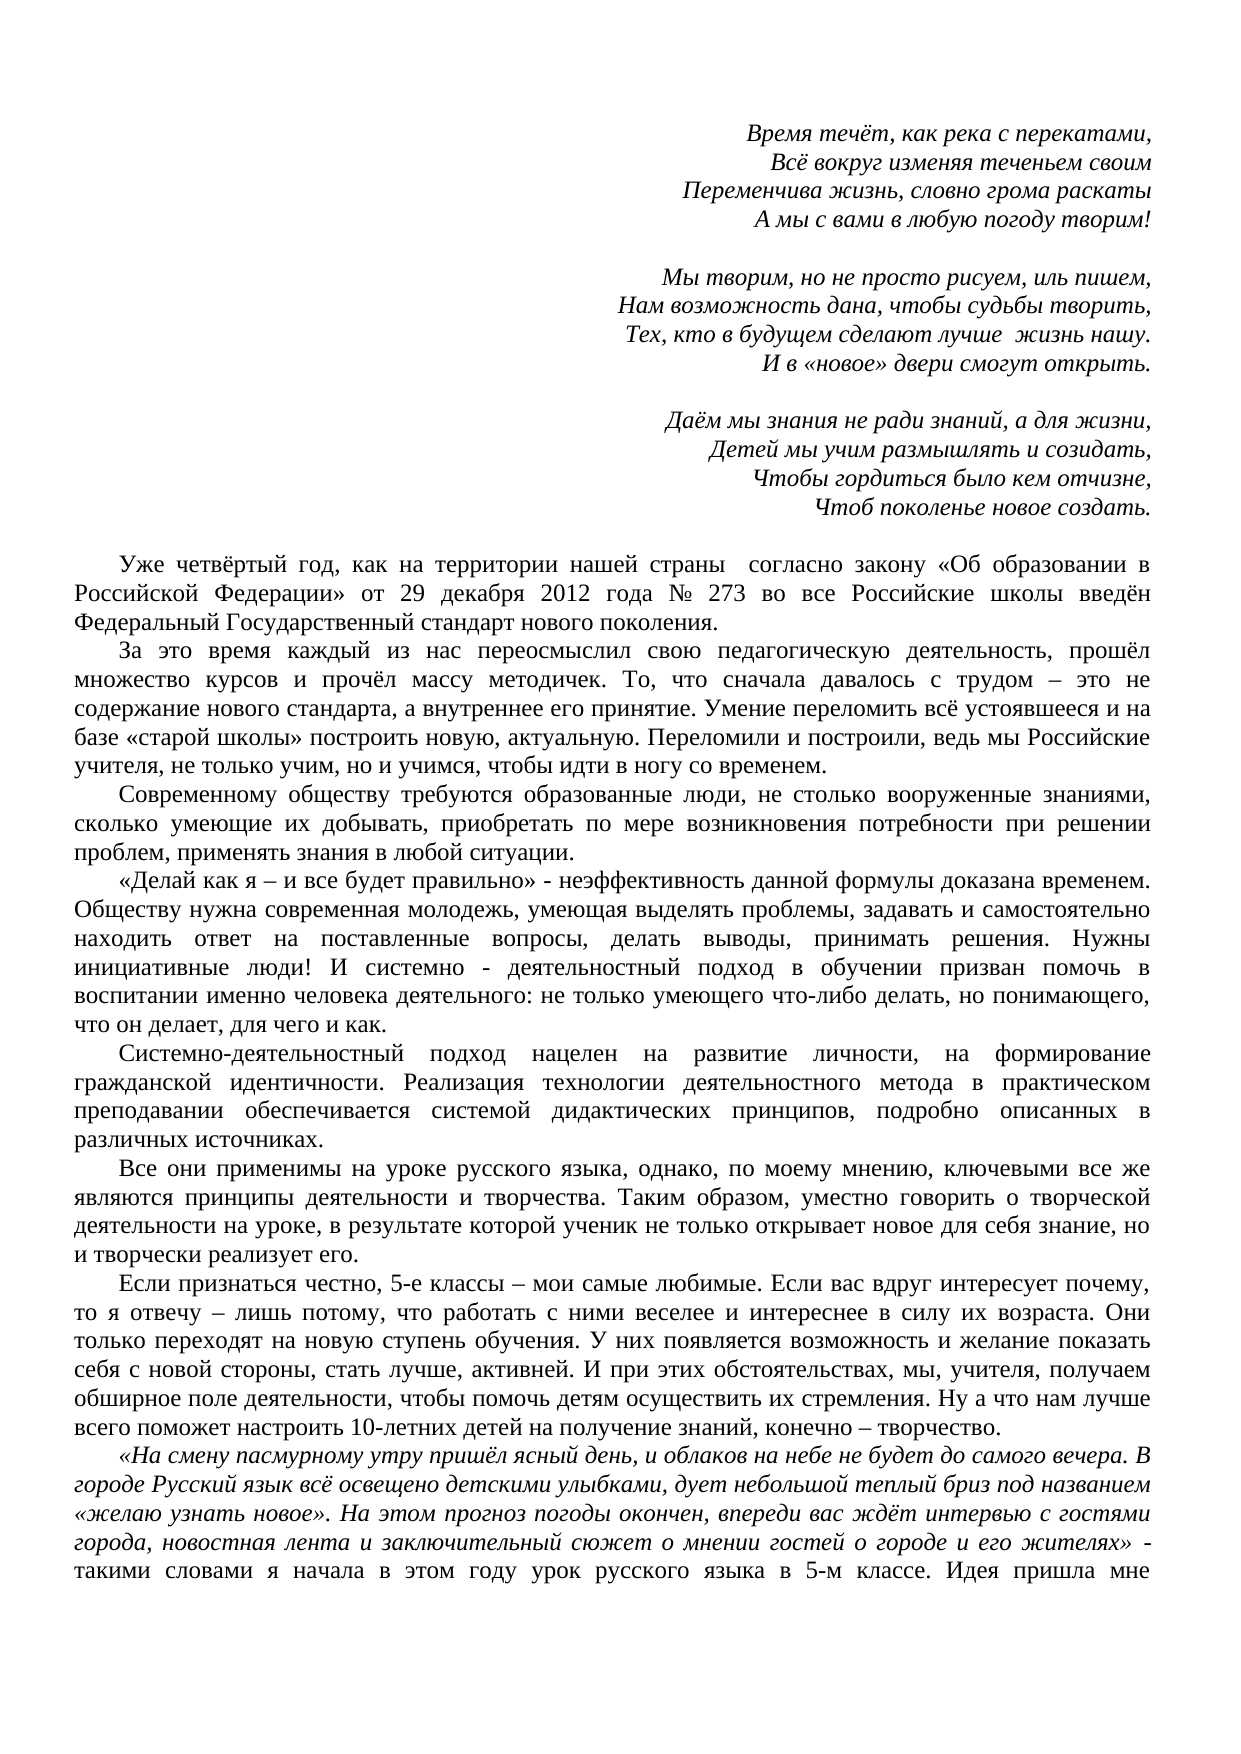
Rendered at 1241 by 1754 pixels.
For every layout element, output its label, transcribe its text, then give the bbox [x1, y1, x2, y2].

text Время течёт, как река с перекатами, [74, 118, 1152, 147]
text Если признаться честно, 5-е классы – мои самые любимые. Если вас вдруг интересует почему, то я отвечу – лишь потому, что работать с ними веселее и интереснее в силу их возраста. Они только переходят на новую ступень обучения. У них появляется возможность и желание показать себя с новой стороны, стать лучше, активней. И при этих обстоятельствах, мы, учителя, получаем обширное поле деятельности, чтобы помочь детям осуществить их стремления. Ну а что нам лучше всего поможет настроить 10-летних детей на получение знаний, конечно – творчество. [74, 1268, 1152, 1441]
text Чтоб поколенье новое создать. [74, 492, 1152, 521]
text Нам возможность дана, чтобы судьбы творить, [74, 291, 1152, 319]
text Всё вокруг изменяя теченьем своим [74, 147, 1152, 176]
text «Делай как я – и все будет правильно» - неэффективность данной формулы доказана временем. Обществу нужна современная молодежь, умеющая выделять проблемы, задавать и самостоятельно находить ответ на поставленные вопросы, делать выводы, принимать решения. Нужны инициативные люди! И системно - деятельностный подход в обучении призван помочь в воспитании именно человека деятельного: не только умеющего что-либо делать, но понимающего, что он делает, для чего и как. [74, 866, 1152, 1038]
text Системно-деятельностный подход нацелен на развитие личности, на формирование гражданской идентичности. Реализация технологии деятельностного метода в практическом преподавании обеспечивается системой дидактических принципов, подробно описанных в различных источниках. [74, 1038, 1152, 1153]
text Современному обществу требуются образованные люди, не столько вооруженные знаниями, сколько умеющие их добывать, приобретать по мере возникновения потребности при решении проблем, применять знания в любой ситуации. [74, 779, 1152, 866]
text Все они применимы на уроке русского языка, однако, по моему мнению, ключевыми все же являются принципы деятельности и творчества. Таким образом, уместно говорить о творческой деятельности на уроке, в результате которой ученик не только открывает новое для себя знание, но и творчески реализует его. [74, 1153, 1152, 1268]
text Мы творим, но не просто рисуем, иль пишем, [74, 262, 1152, 291]
text А мы с вами в любую погоду творим! [74, 204, 1152, 233]
text Уже четвёртый год, как на территории нашей страны согласно закону «Об образовании в Российской Федерации» от 29 декабря 2012 года № 273 во все Российские школы введён Федеральный Государственный стандарт нового поколения. [74, 549, 1152, 636]
text Переменчива жизнь, словно грома раскаты [74, 176, 1152, 204]
text За это время каждый из нас переосмыслил свою педагогическую деятельность, прошёл множество курсов и прочёл массу методичек. То, что сначала давалось с трудом – это не содержание нового стандарта, а внутреннее его принятие. Умение переломить всё устоявшееся и на базе «старой школы» построить новую, актуальную. Переломили и построили, ведь мы Российские учителя, не только учим, но и учимся, чтобы идти в ногу со временем. [74, 636, 1152, 779]
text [74, 1441, 1152, 1584]
text И в «новое» двери смогут открыть. [74, 348, 1152, 377]
text Чтобы гордиться было кем отчизне, [74, 463, 1152, 492]
text Даём мы знания не ради знаний, а для жизни, [74, 406, 1152, 434]
text Детей мы учим размышлять и созидать, [74, 434, 1152, 463]
text Тех, кто в будущем сделают лучше жизнь нашу. [74, 319, 1152, 348]
